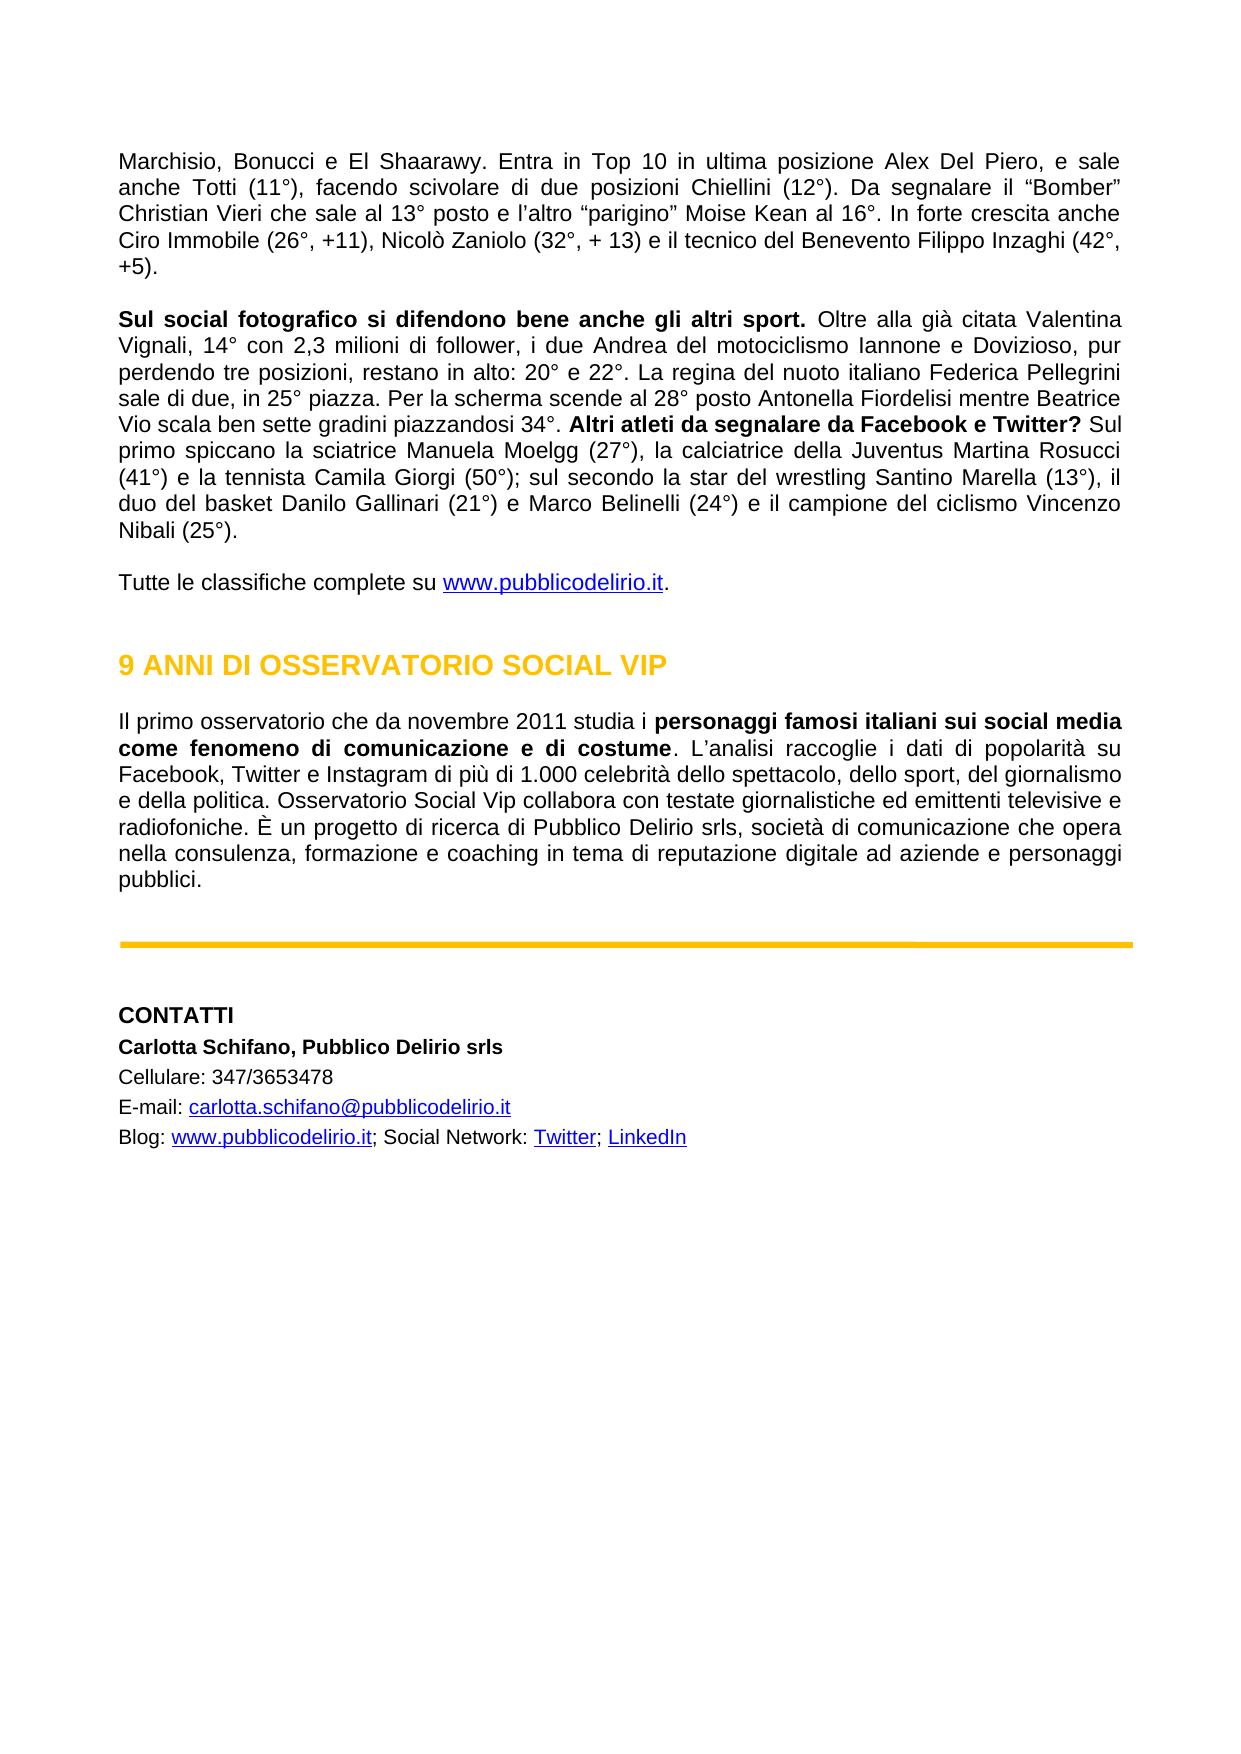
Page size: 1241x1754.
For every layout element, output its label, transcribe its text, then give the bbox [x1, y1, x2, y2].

text E-mail: carlotta.schifano@pubblicodelirio.it [118, 1095, 1122, 1119]
text Sul social fotografico si difendono bene anche gli altri sport. Oltre alla già citata Valentina Vignali, 14° con 2,3 milioni di follower, i due Andrea del motociclismo Iannone e Dovizioso, pur perdendo tre posizioni, restano in alto: 20° e 22°. La regina del nuoto italiano Federica Pellegrini sale di due, in 25° piazza. Per la scherma scende al 28° posto Antonella Fiordelisi mentre Beatrice Vio scala ben sette gradini piazzandosi 34°. Altri atleti da segnalare da Facebook e Twitter? Sul primo spiccano la sciatrice Manuela Moelgg (27°), la calciatrice della Juventus Martina Rosucci (41°) e la tennista Camila Giorgi (50°); sul secondo la star del wrestling Santino Marella (13°), il duo del basket Danilo Gallinari (21°) e Marco Belinelli (24°) e il campione del ciclismo Vincenzo Nibali (25°). [118, 306, 1122, 543]
text Blog: www.pubblicodelirio.it; Social Network: Twitter; LinkedIn [118, 1125, 1122, 1149]
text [118, 148, 1122, 279]
text Carlotta Schifano, Pubblico Delirio srls [118, 1034, 1122, 1058]
text CONTATTI [118, 1002, 1122, 1028]
text Il primo osservatorio che da novembre 2011 studia i personaggi famosi italiani sui social media come fenomeno di comunicazione e di costume. L’analisi raccoglie i dati di popolarità su Facebook, Twitter e Instagram di più di 1.000 celebrità dello spettacolo, dello sport, del giornalismo e della politica. Osservatorio Social Vip collabora con testate giornalistiche ed emittenti televisive e radiofoniche. È un progetto di ricerca di Pubblico Delirio srls, società di comunicazione che opera nella consulenza, formazione e coaching in tema di reputazione digitale ad aziende e personaggi pubblici. [118, 708, 1122, 893]
text Tutte le classifiche complete su www.pubblicodelirio.it. [118, 569, 1122, 596]
text Cellulare: 347/3653478 [118, 1065, 1122, 1089]
text 9 ANNI DI OSSERVATORIO SOCIAL VIP [118, 648, 1122, 682]
